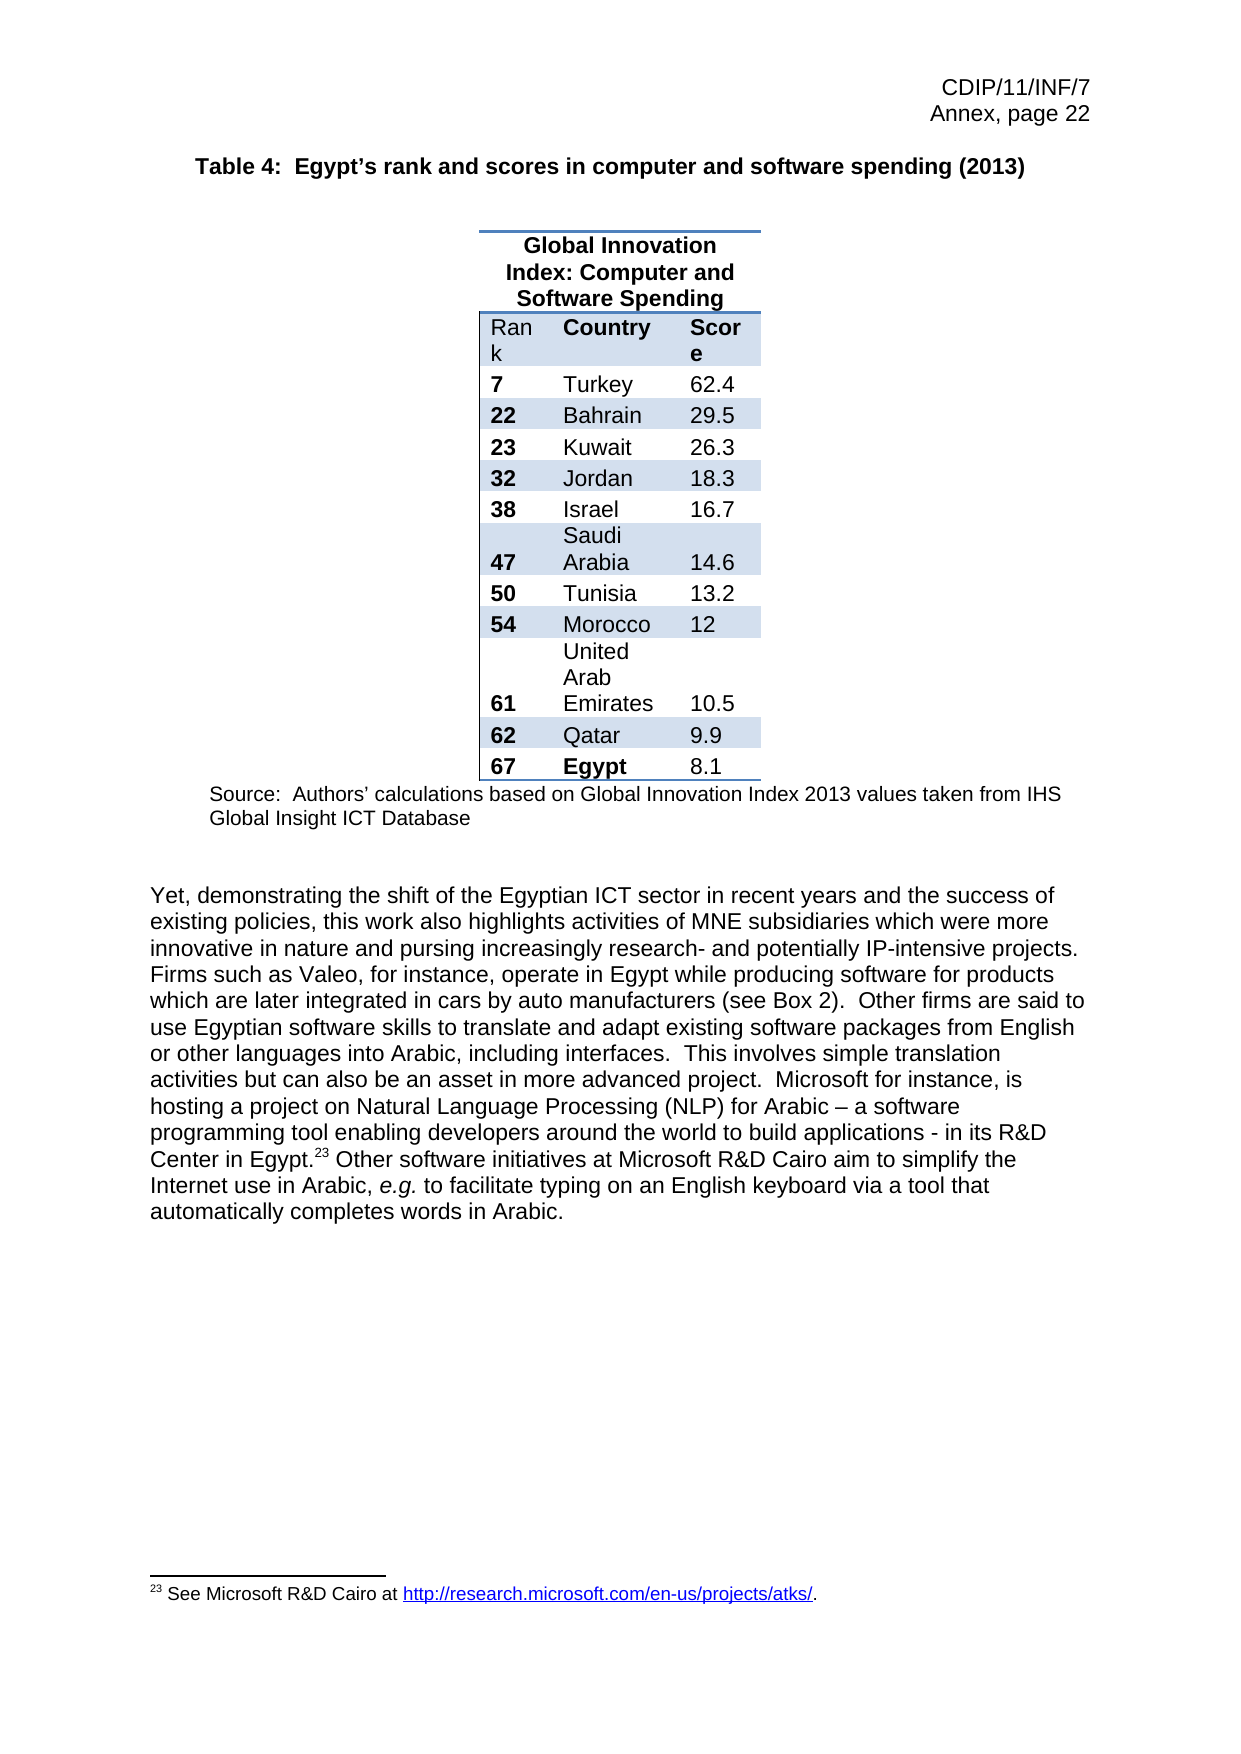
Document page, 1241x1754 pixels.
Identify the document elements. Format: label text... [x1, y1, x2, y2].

table_cell 8.1 [679, 748, 761, 779]
table_cell Jordan [552, 460, 679, 491]
text Yet, demonstrating the shift of the Egyptian ICT sector in recent years and the success of existing policies, this work also highlights activities of MNE subsidiaries which were more innovative in nature and pursing increasingly research- and potentially IP-intensive projects. Firms such as Valeo, for instance, operate in Egypt while producing software for products which are later integrated in cars by auto manufacturers (see Box 2). Other firms are said to use Egyptian software skills to translate and adapt existing software packages from English or other languages into Arabic, including interfaces. This involves simple translation activities but can also be an asset in more advanced project. Microsoft for instance, is hosting a project on Natural Language Processing (NLP) for Arabic – a software programming tool enabling developers around the world to build applications - in its R&D Center in Egypt. Other software initiatives at Microsoft R&D Cairo aim to simplify the Internet use in Arabic, e.g. to facilitate typing on an English keyboard via a tool that automatically completes words in Arabic. [150, 882, 1090, 1224]
table_cell 26.3 [679, 429, 761, 460]
table_cell United Arab Emirates [552, 638, 679, 717]
table_cell 54 [480, 606, 552, 638]
table_cell 7 [480, 366, 552, 397]
table_cell Country [552, 314, 679, 366]
table_cell 9.9 [679, 717, 761, 748]
table_cell Tunisia [552, 575, 679, 606]
table_cell 13.2 [679, 575, 761, 606]
table_cell 18.3 [679, 460, 761, 491]
table_cell Egypt [552, 748, 679, 779]
table_cell 14.6 [679, 523, 761, 575]
table_cell 62.4 [679, 366, 761, 397]
text Table 4: Egypt’s rank and scores in computer and software spending (2013) [195, 153, 1090, 179]
text Source: Authors’ calculations based on Global Innovation Index 2013 values taken from IHS Global Insight ICT Database [209, 781, 1090, 829]
table_cell Saudi Arabia [552, 523, 679, 575]
table_cell Kuwait [552, 429, 679, 460]
table_cell Morocco [552, 606, 679, 638]
table_cell 29.5 [679, 398, 761, 429]
table_cell 50 [480, 575, 552, 606]
table_cell 22 [480, 398, 552, 429]
table_cell 62 [480, 717, 552, 748]
table_cell 12 [679, 606, 761, 638]
table_cell Rank [480, 314, 552, 366]
table_cell Bahrain [552, 398, 679, 429]
table_cell Qatar [552, 717, 679, 748]
table_cell Israel [552, 491, 679, 522]
table_cell Score [679, 314, 761, 366]
table_cell 67 [480, 748, 552, 779]
table_cell 32 [480, 460, 552, 491]
table_cell 23 [480, 429, 552, 460]
table_header Global Innovation Index: Computer and Software Spending [479, 233, 761, 311]
table_cell 16.7 [679, 491, 761, 522]
table_cell 38 [480, 491, 552, 522]
table_cell Turkey [552, 366, 679, 397]
table_cell 10.5 [679, 638, 761, 717]
table_cell 61 [480, 638, 552, 717]
table_cell 47 [480, 523, 552, 575]
